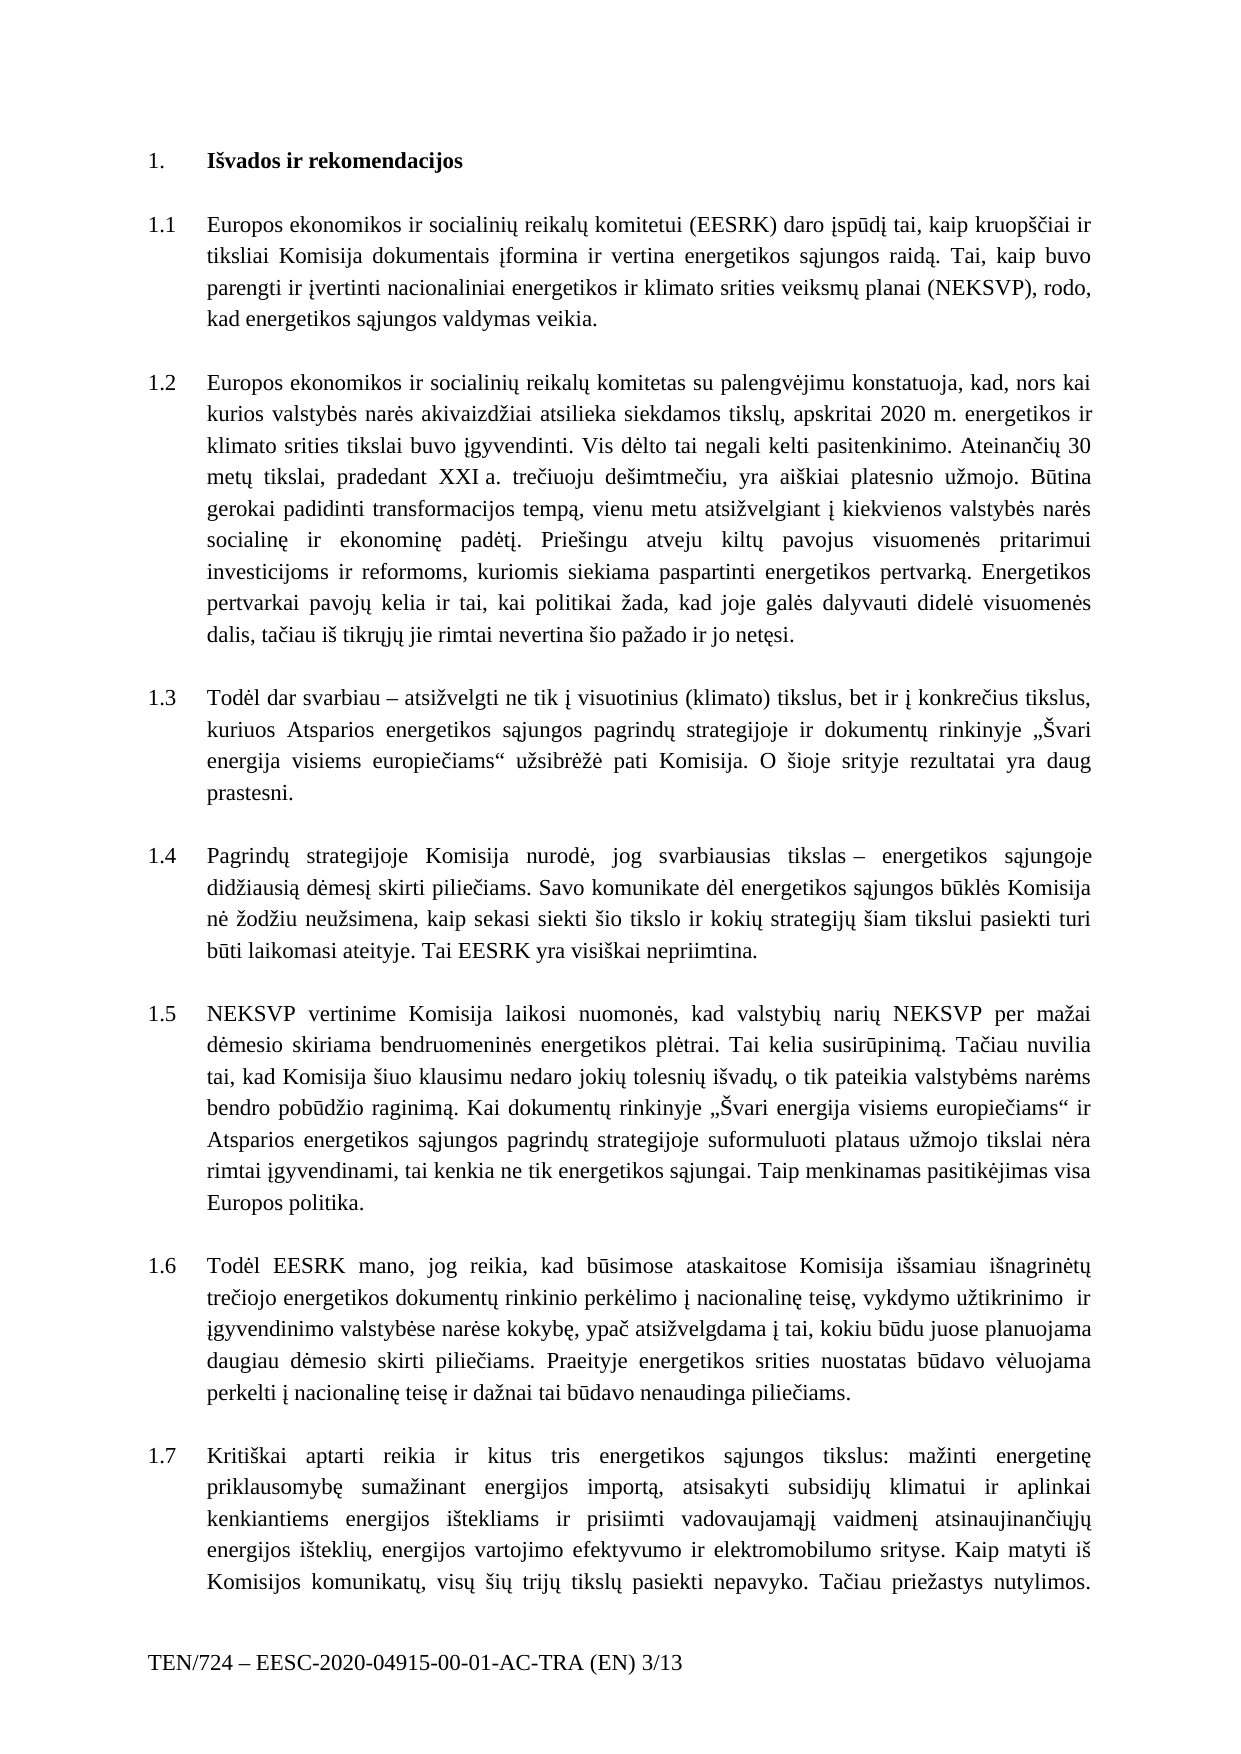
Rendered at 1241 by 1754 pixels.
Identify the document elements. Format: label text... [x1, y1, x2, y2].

subtitle Todėl EESRK mano, jog reikia, kad būsimose ataskaitose Komisija išsamiau išnagrinėtų trečiojo energetikos dokumentų rinkinio perkėlimo į nacionalinę teisę, vykdymo užtikrinimo ir įgyvendinimo valstybėse narėse kokybę, ypač atsižvelgdama į tai, kokiu būdu juose planuojama daugiau dėmesio skirti piliečiams. Praeityje energetikos srities nuostatas būdavo vėluojama perkelti į nacionalinę teisę ir dažnai tai būdavo nenaudinga piliečiams. [148, 1252, 1093, 1405]
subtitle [148, 1442, 1093, 1594]
subtitle Todėl dar svarbiau – atsižvelgti ne tik į visuotinius (klimato) tikslus, bet ir į konkrečius tikslus, kuriuos Atsparios energetikos sąjungos pagrindų strategijoje ir dokumentų rinkinyje „Švari energija visiems europiečiams“ užsibrėžė pati Komisija. O šioje srityje rezultatai yra daug prastesni. [148, 684, 1093, 805]
subtitle Pagrindų strategijoje Komisija nurodė, jog svarbiausias tikslas – energetikos sąjungoje didžiausią dėmesį skirti piliečiams. Savo komunikate dėl energetikos sąjungos būklės Komisija nė žodžiu neužsimena, kaip sekasi siekti šio tikslo ir kokių strategijų šiam tikslui pasiekti turi būti laikomasi ateityje. Tai EESRK yra visiškai nepriimtina. [148, 842, 1093, 963]
subtitle Europos ekonomikos ir socialinių reikalų komitetas su palengvėjimu konstatuoja, kad, nors kai kurios valstybės narės akivaizdžiai atsilieka siekdamos tikslų, apskritai 2020 m. energetikos ir klimato srities tikslai buvo įgyvendinti. Vis dėlto tai negali kelti pasitenkinimo. Ateinančių 30 metų tikslai, pradedant XXI a. trečiuoju dešimtmečiu, yra aiškiai platesnio užmojo. Būtina gerokai padidinti transformacijos tempą, vienu metu atsižvelgiant į kiekvienos valstybės narės socialinę ir ekonominę padėtį. Priešingu atveju kiltų pavojus visuomenės pritarimui investicijoms ir reformoms, kuriomis siekiama paspartinti energetikos pertvarką. Energetikos pertvarkai pavojų kelia ir tai, kai politikai žada, kad joje galės dalyvauti didelė visuomenės dalis, tačiau iš tikrųjų jie rimtai nevertina šio pažado ir jo netęsi. [148, 368, 1093, 647]
subtitle NEKSVP vertinime Komisija laikosi nuomonės, kad valstybių narių NEKSVP per mažai dėmesio skiriama bendruomeninės energetikos plėtrai. Tai kelia susirūpinimą. Tačiau nuvilia tai, kad Komisija šiuo klausimu nedaro jokių tolesnių išvadų, o tik pateikia valstybėms narėms bendro pobūdžio raginimą. Kai dokumentų rinkinyje „Švari energija visiems europiečiams“ ir Atsparios energetikos sąjungos pagrindų strategijoje suformuluoti plataus užmojo tikslai nėra rimtai įgyvendinami, tai kenkia ne tik energetikos sąjungai. Taip menkinamas pasitikėjimas visa Europos politika. [148, 1000, 1093, 1216]
subtitle Europos ekonomikos ir socialinių reikalų komitetui (EESRK) daro įspūdį tai, kaip kruopščiai ir tiksliai Komisija dokumentais įformina ir vertina energetikos sąjungos raidą. Tai, kaip buvo parengti ir įvertinti nacionaliniai energetikos ir klimato srities veiksmų planai (NEKSVP), rodo, kad energetikos sąjungos valdymas veikia. [148, 211, 1093, 332]
subtitle Išvados ir rekomendacijos [148, 148, 1093, 174]
